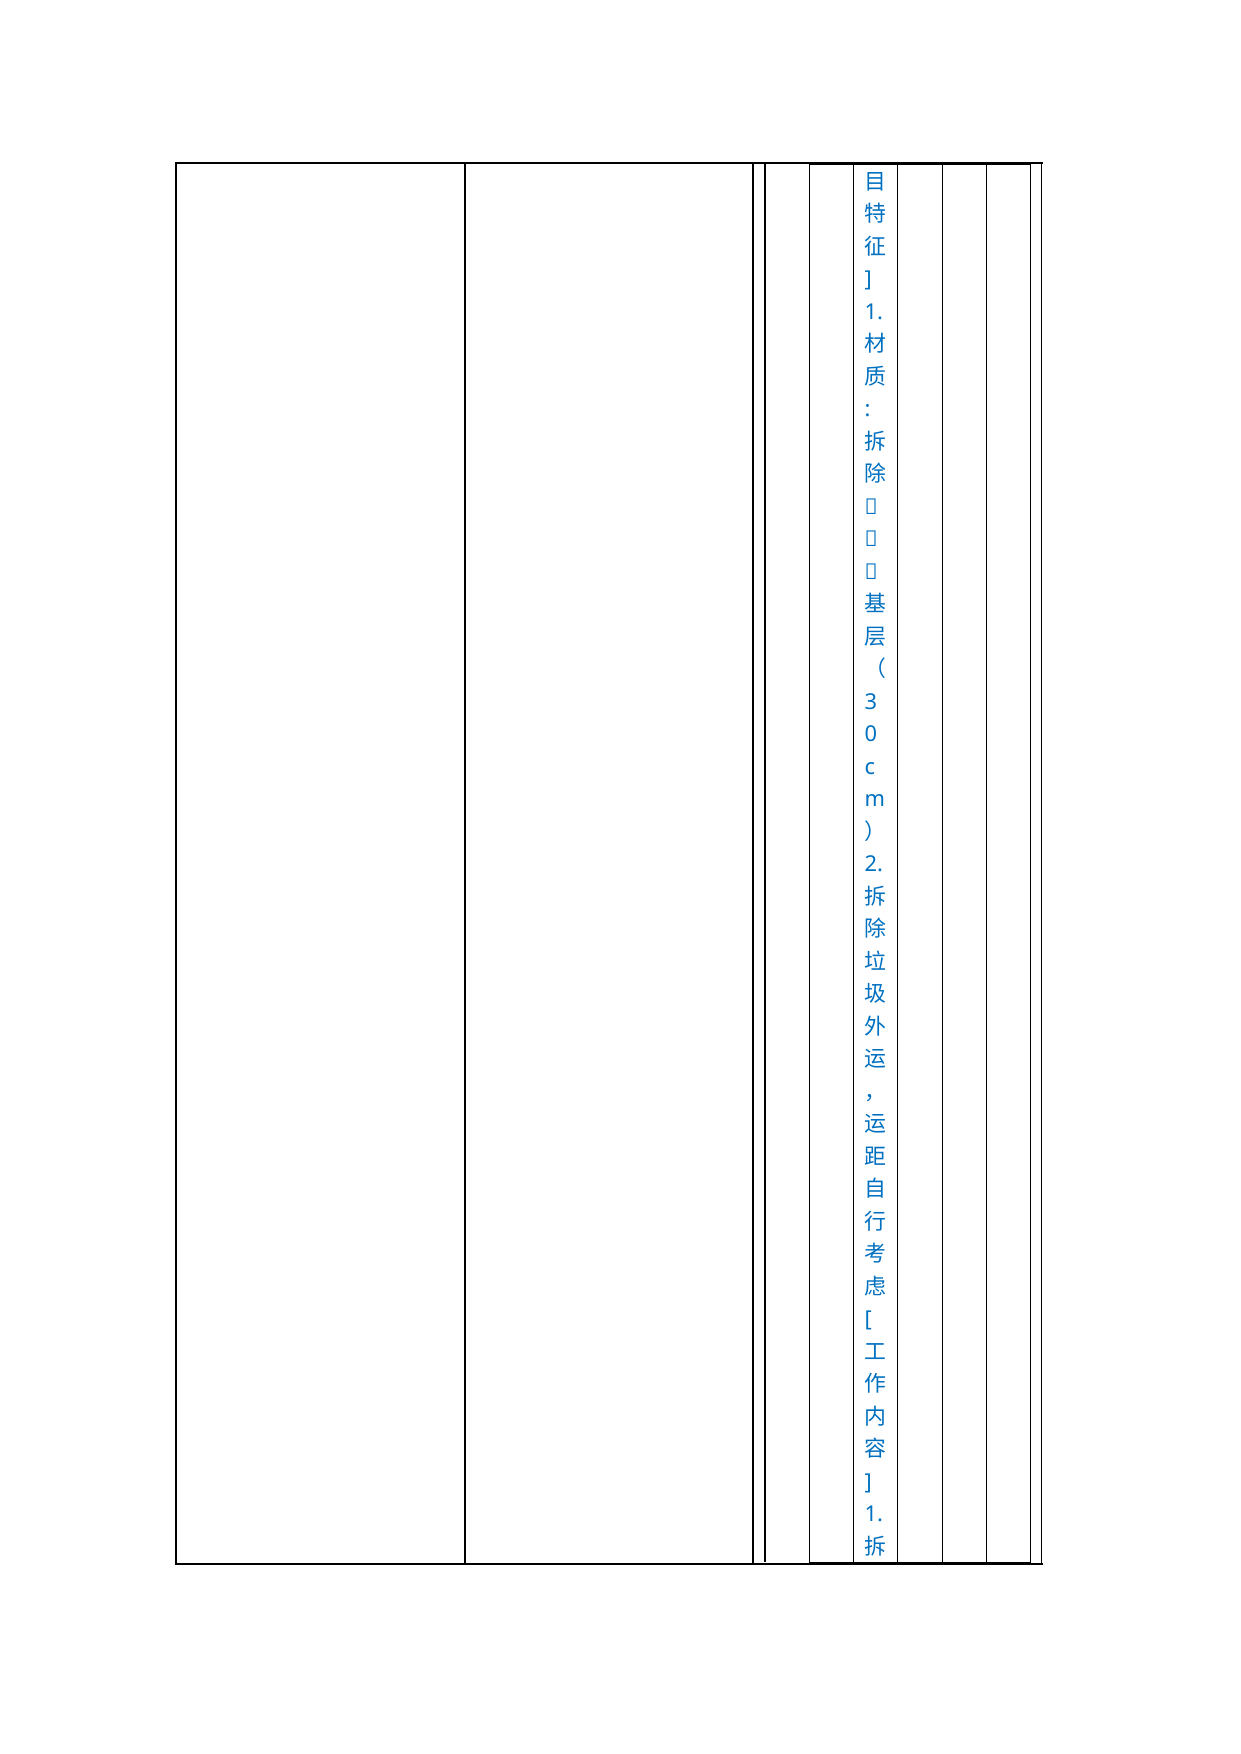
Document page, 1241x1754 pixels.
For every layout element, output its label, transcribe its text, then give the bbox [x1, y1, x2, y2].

table_cell 2 [177, 164, 464, 1563]
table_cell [1031, 164, 1041, 1563]
table_cell [466, 164, 752, 1563]
